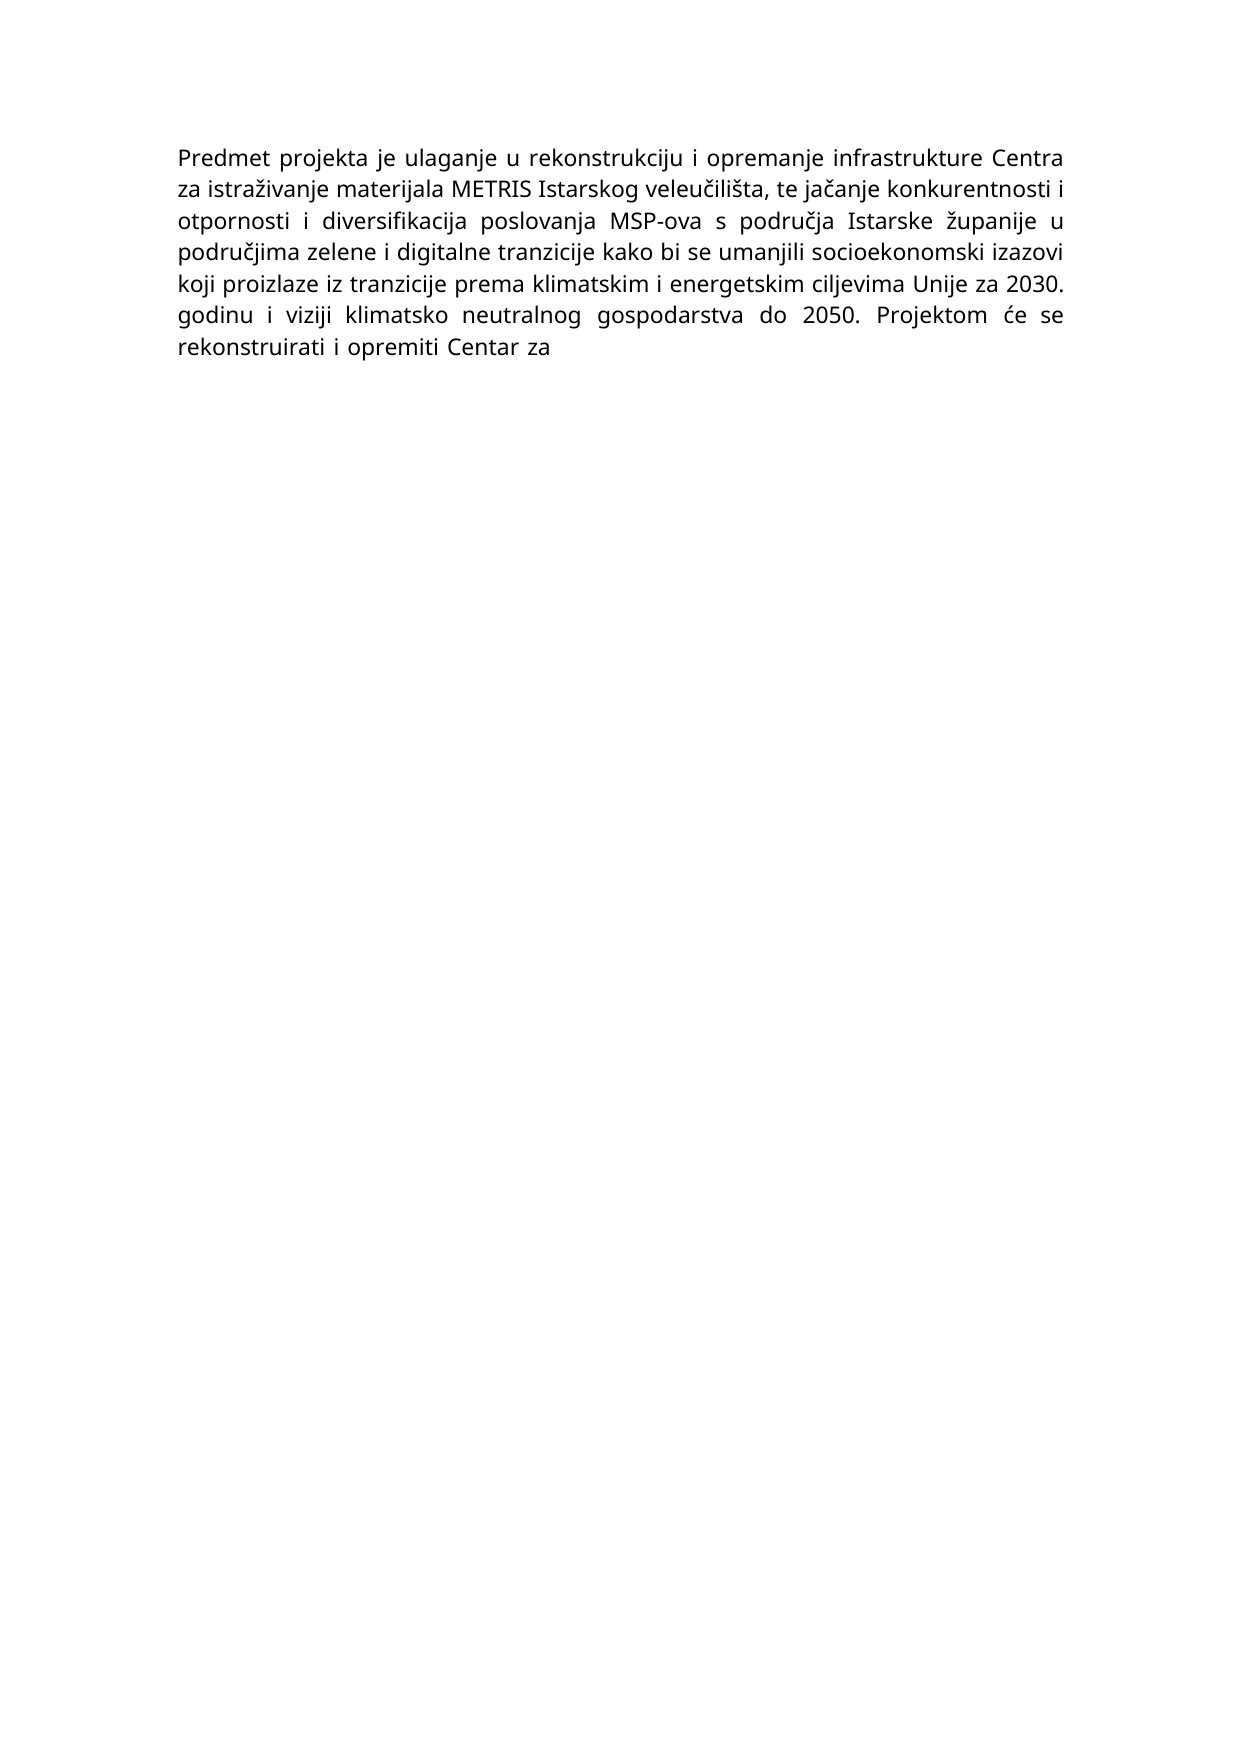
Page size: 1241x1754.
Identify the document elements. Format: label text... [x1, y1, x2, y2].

text Predmet projekta je ulaganje u rekonstrukciju i opremanje infrastrukture Centra za istraživanje materijala METRIS Istarskog veleučilišta, te jačanje konkurentnosti i otpornosti i diversifikacija poslovanja MSP-ova s područja Istarske županije u područjima zelene i digitalne tranzicije kako bi se umanjili socioekonomski izazovi koji proizlaze iz tranzicije prema klimatskim i energetskim ciljevima Unije za 2030. godinu i viziji klimatsko neutralnog gospodarstva do 2050. Projektom će se rekonstruirati i opremiti Centar za [177, 142, 1065, 362]
